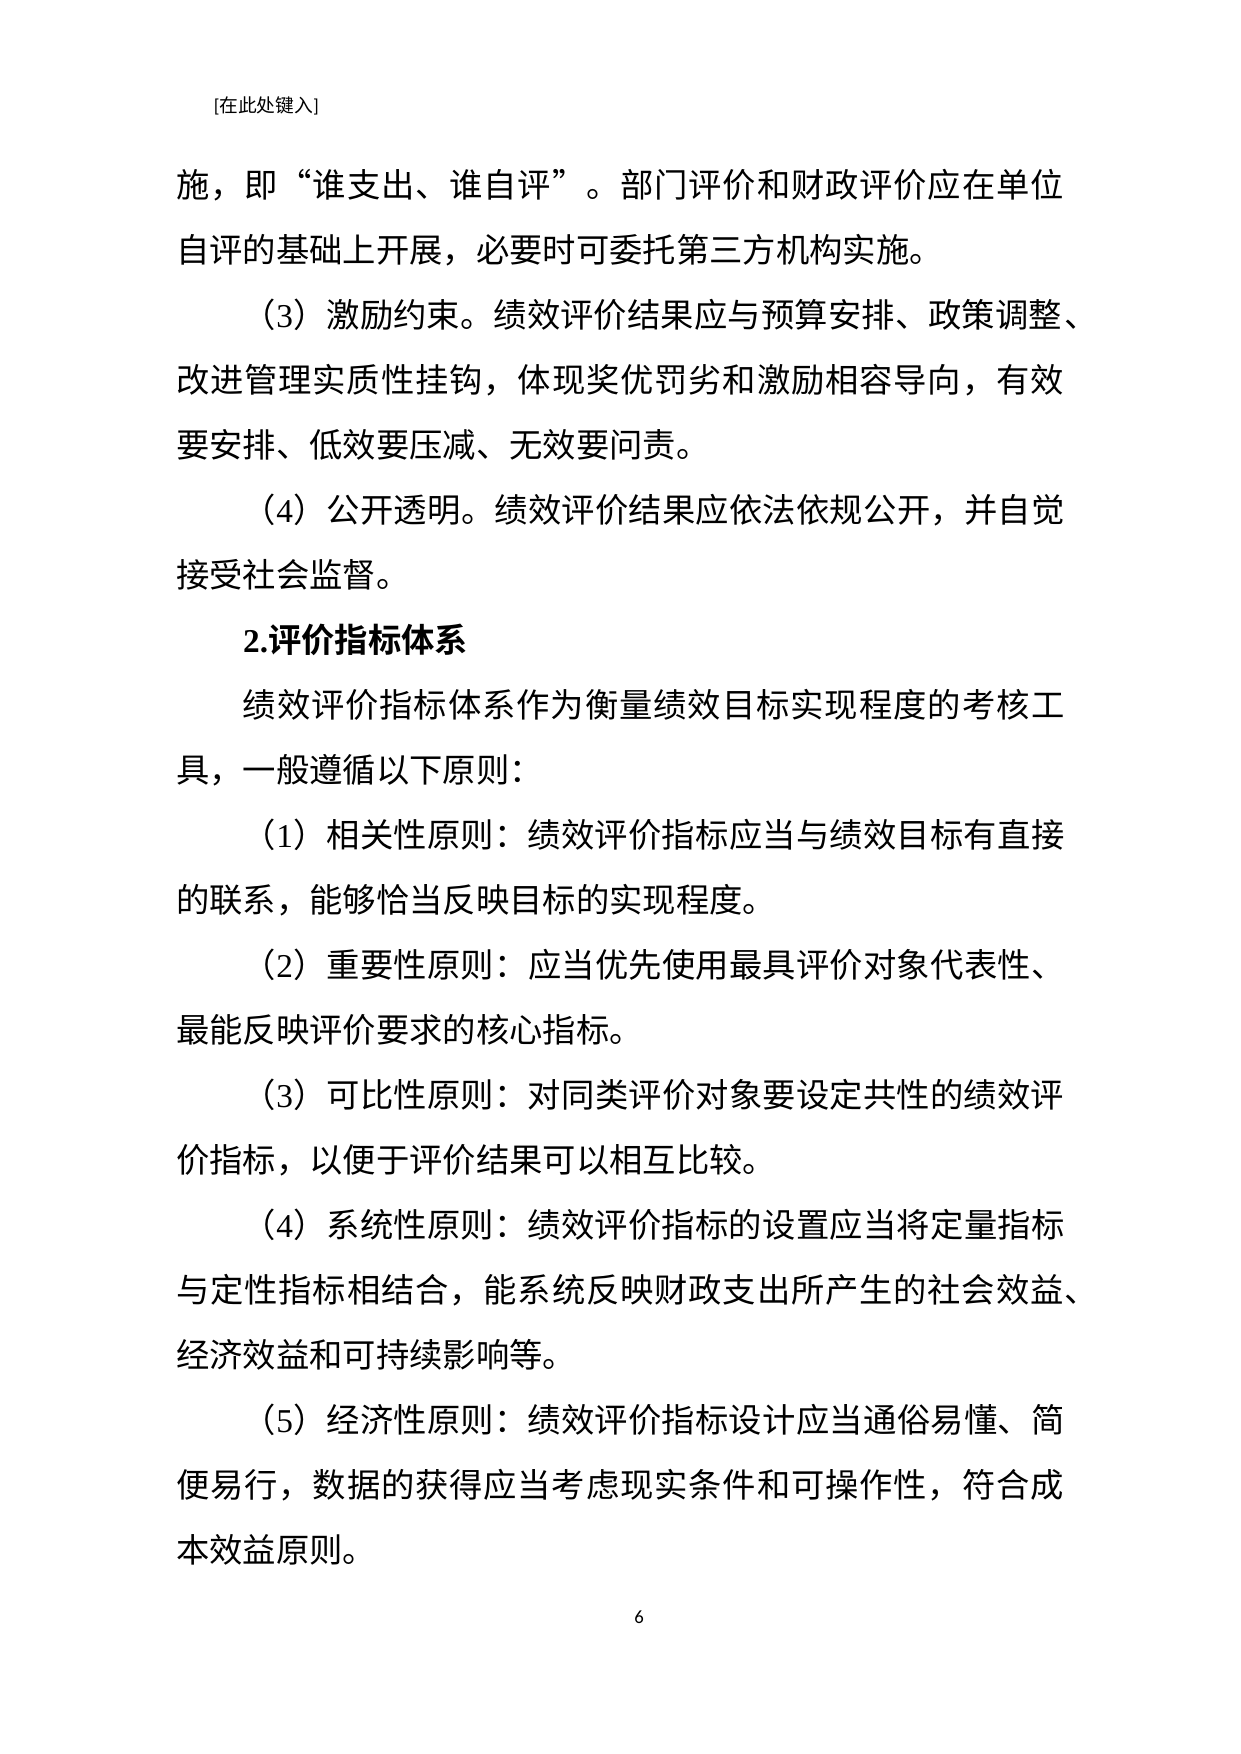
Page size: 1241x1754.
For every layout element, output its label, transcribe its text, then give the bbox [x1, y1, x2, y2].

text 2.评价指标体系 [176, 605, 1064, 670]
text （4）系统性原则：绩效评价指标的设置应当将定量指标与定性指标相结合，能系统反映财政支出所产生的社会效益、经济效益和可持续影响等。 [176, 1190, 1064, 1385]
text （4）公开透明。绩效评价结果应依法依规公开，并自觉接受社会监督。 [176, 475, 1064, 605]
text （3）可比性原则：对同类评价对象要设定共性的绩效评价指标，以便于评价结果可以相互比较。 [176, 1060, 1064, 1190]
text （2）重要性原则：应当优先使用最具评价对象代表性、最能反映评价要求的核心指标。 [176, 930, 1064, 1060]
text （1）相关性原则：绩效评价指标应当与绩效目标有直接的联系，能够恰当反映目标的实现程度。 [176, 800, 1064, 930]
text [176, 150, 1064, 280]
text 绩效评价指标体系作为衡量绩效目标实现程度的考核工具，一般遵循以下原则： [176, 670, 1064, 800]
text （3）激励约束。绩效评价结果应与预算安排、政策调整、改进管理实质性挂钩，体现奖优罚劣和激励相容导向，有效要安排、低效要压减、无效要问责。 [176, 280, 1064, 475]
text （5）经济性原则：绩效评价指标设计应当通俗易懂、简便易行，数据的获得应当考虑现实条件和可操作性，符合成本效益原则。 [176, 1385, 1064, 1580]
